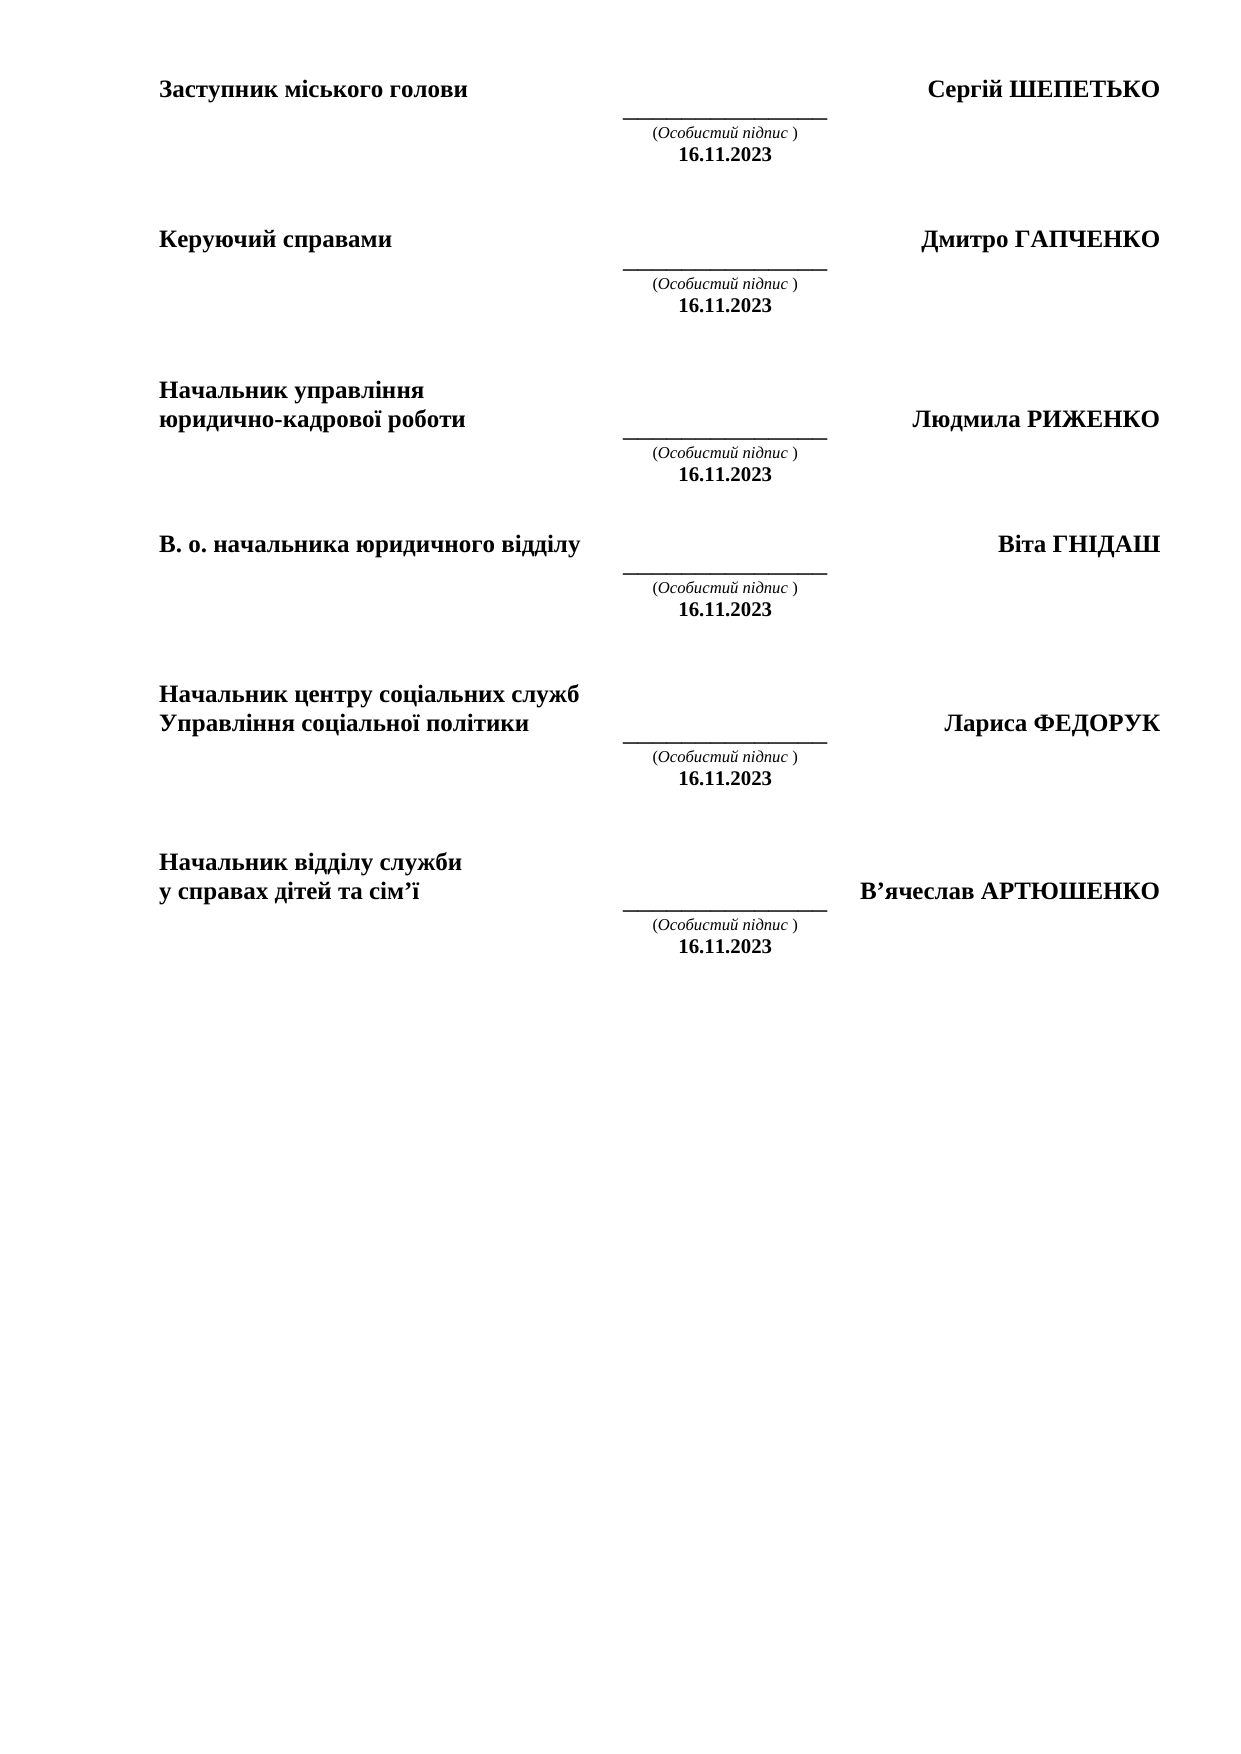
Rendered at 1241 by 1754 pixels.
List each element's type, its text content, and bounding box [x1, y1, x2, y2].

table_cell ______________ (Особистий підпис ) 16.11.2023 [608, 680, 842, 847]
table_cell Лариса ФЕДОРУК [842, 680, 1171, 847]
table_cell Людмила РИЖЕНКО [842, 375, 1171, 529]
table_cell Дмитро ГАПЧЕНКО [842, 225, 1171, 375]
table_cell В’ячеслав АРТЮШЕНКО [842, 848, 1171, 1015]
table_header ______________ (Особистий підпис ) 16.11.2023 [608, 74, 842, 224]
table_cell Керуючий справами [148, 225, 607, 375]
table_header Заступник міського голови [148, 74, 607, 224]
table_cell ______________ (Особистий підпис ) 16.11.2023 [608, 848, 842, 1015]
table_cell В. о. начальника юридичного відділу [148, 529, 607, 679]
table_cell Віта ГНІДАШ [842, 529, 1171, 679]
table_cell Начальник відділу служби у справах дітей та сім’ї [148, 848, 607, 1015]
table_cell ______________ (Особистий підпис ) 16.11.2023 [608, 375, 842, 529]
table_header Сергій ШЕПЕТЬКО [842, 74, 1171, 224]
table_cell ______________ (Особистий підпис ) 16.11.2023 [608, 529, 842, 679]
table_cell Начальник центру соціальних служб Управління соціальної політики [148, 680, 607, 847]
table_cell ______________ (Особистий підпис ) 16.11.2023 [608, 225, 842, 375]
table_cell Начальник управління юридично-кадрової роботи [148, 375, 607, 529]
